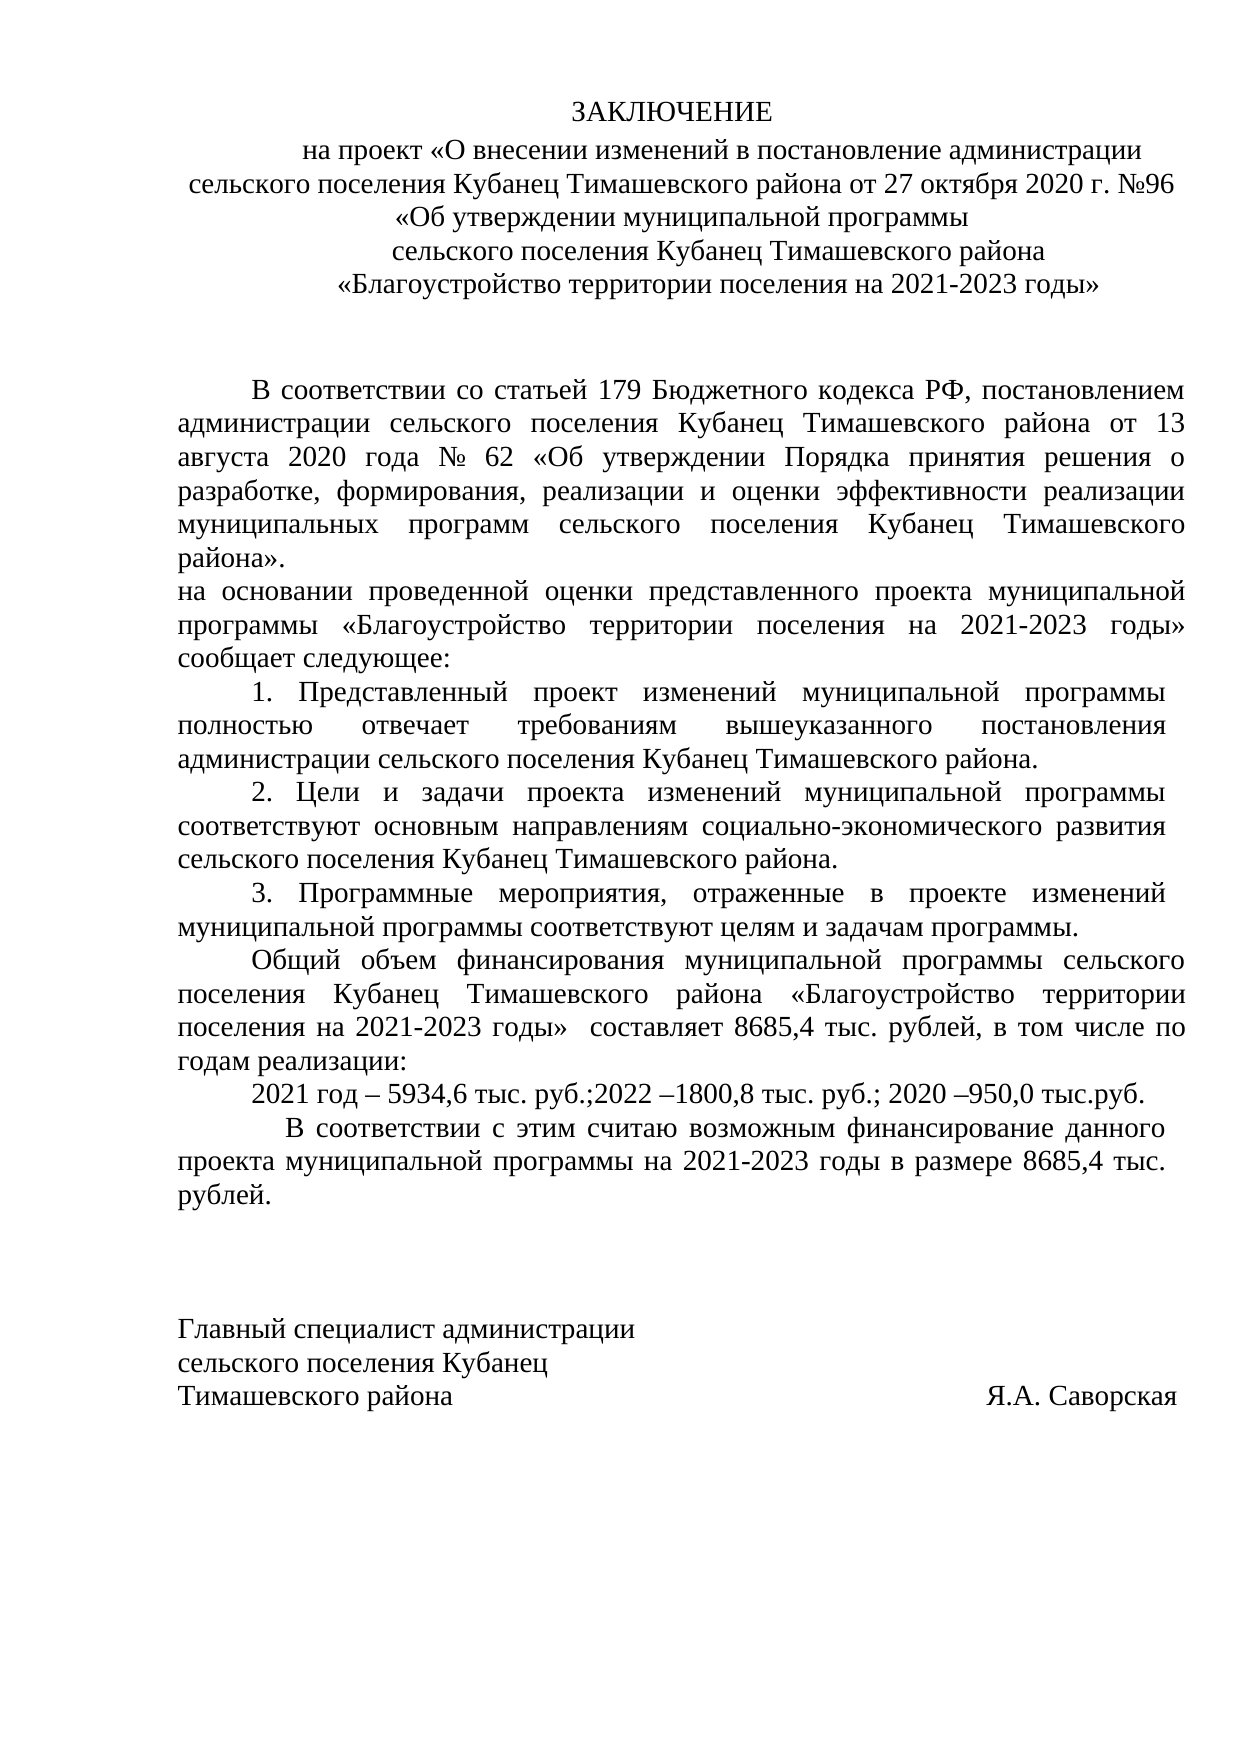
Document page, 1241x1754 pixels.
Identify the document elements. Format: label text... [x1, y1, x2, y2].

text 3. Программные мероприятия, отраженные в проекте изменений муниципальной программы соответствуют целям и задачам программы. [177, 875, 1167, 942]
text Главный специалист администрации [177, 1311, 1186, 1345]
text 2021 год – 5934,6 тыс. руб.;2022 –1800,8 тыс. руб.; 2020 –950,0 тыс.руб. [177, 1076, 1167, 1110]
text В соответствии со статьей 179 Бюджетного кодекса РФ, постановлением администрации сельского поселения Кубанец Тимашевского района от 13 августа 2020 года № 62 «Об утверждении Порядка принятия решения о разработке, формирования, реализации и оценки эффективности реализации муниципальных программ сельского поселения Кубанец Тимашевского района». [177, 372, 1186, 573]
text сельского поселения Кубанец Тимашевского района [177, 233, 1186, 266]
text сельского поселения Кубанец [177, 1345, 1186, 1378]
text Тимашевского района Я.А. Саворская [177, 1378, 1186, 1412]
text «Благоустройство территории поселения на 2021-2023 годы» [177, 266, 1186, 300]
text 2. Цели и задачи проекта изменений муниципальной программы соответствуют основным направлениям социально-экономического развития сельского поселения Кубанец Тимашевского района. [177, 774, 1167, 875]
text ЗАКЛЮЧЕНИЕ [177, 94, 1167, 127]
text В соответствии с этим считаю возможным финансирование данного проекта муниципальной программы на 2021-2023 годы в размере 8685,4 тыс. рублей. [177, 1110, 1167, 1211]
text Общий объем финансирования муниципальной программы сельского поселения Кубанец Тимашевского района «Благоустройство территории поселения на 2021-2023 годы» составляет 8685,4 тыс. рублей, в том числе по годам реализации: [177, 942, 1186, 1076]
text 1. Представленный проект изменений муниципальной программы полностью отвечает требованиям вышеуказанного постановления администрации сельского поселения Кубанец Тимашевского района. [177, 674, 1167, 774]
text на проект «О внесении изменений в постановление администрации сельского поселения Кубанец Тимашевского района от 27 октября 2020 г. №96 «Об утверждении муниципальной программы [177, 132, 1186, 233]
text на основании проведенной оценки представленного проекта муниципальной программы «Благоустройство территории поселения на 2021-2023 годы» сообщает следующее: [177, 573, 1186, 674]
